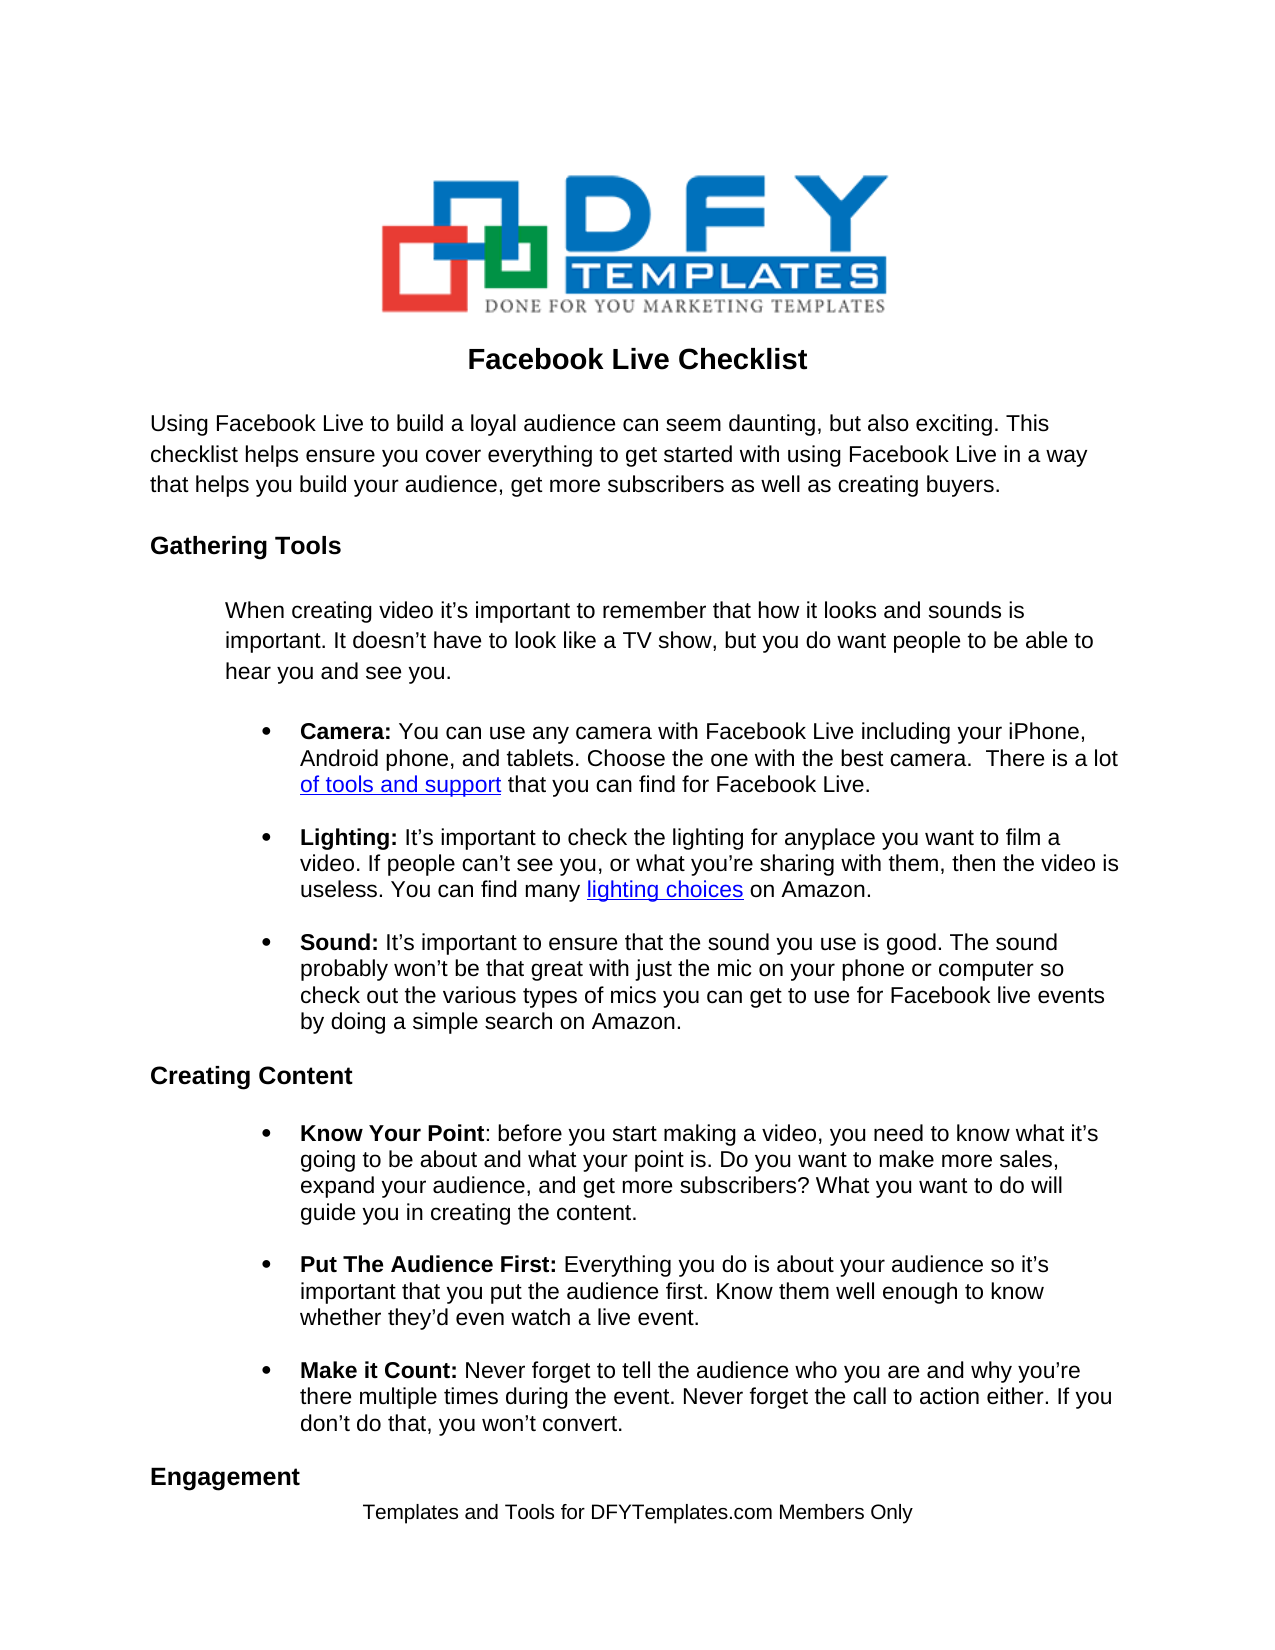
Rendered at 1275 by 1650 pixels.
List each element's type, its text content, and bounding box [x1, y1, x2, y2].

picture [364, 150, 911, 338]
text Using Facebook Live to build a loyal audience can seem daunting, but also exciting. This checklist helps ensure you cover everything to get started with using Facebook Live in a way that helps you build your audience, get more subscribers as well as creating buyers. [150, 410, 1125, 497]
text Facebook Live Checklist [150, 342, 1125, 375]
list Lighting: It’s important to check the lighting for anyplace you want to film a video. If people can’t see you, or what you’re sharing with them, then the video is useless. You can find many lighting choices on Amazon. [262, 823, 1125, 903]
list Put The Audience First: Everything you do is about your audience so it’s important that you put the audience first. Know them well enough to know whether they’d even watch a live event. [262, 1251, 1125, 1331]
text Engagement [150, 1462, 1125, 1491]
list Sound: It’s important to ensure that the sound you use is good. The sound probably won’t be that great with just the mic on your phone or computer so check out the various types of mics you can get to use for Facebook live events by doing a simple search on Amazon. [262, 929, 1125, 1034]
text Gathering Tools [150, 531, 1125, 560]
text Creating Content [150, 1061, 1125, 1089]
list Make it Count: Never forget to tell the audience who you are and why you’re there multiple times during the event. Never forget the call to action either. If you don’t do that, you won’t convert. [262, 1357, 1125, 1436]
list Know Your Point: before you start making a video, you need to know what it’s going to be about and what your point is. Do you want to make more sales, expand your audience, and get more subscribers? What you want to do will guide you in creating the content. [262, 1120, 1125, 1225]
text When creating video it’s important to remember that how it looks and sounds is important. It doesn’t have to look like a TV show, but you do want people to be able to hear you and see you. [225, 597, 1125, 684]
list Camera: You can use any camera with Facebook Live including your iPhone, Android phone, and tablets. Choose the one with the best camera. There is a lot of tools and support that you can find for Facebook Live. [262, 718, 1125, 797]
